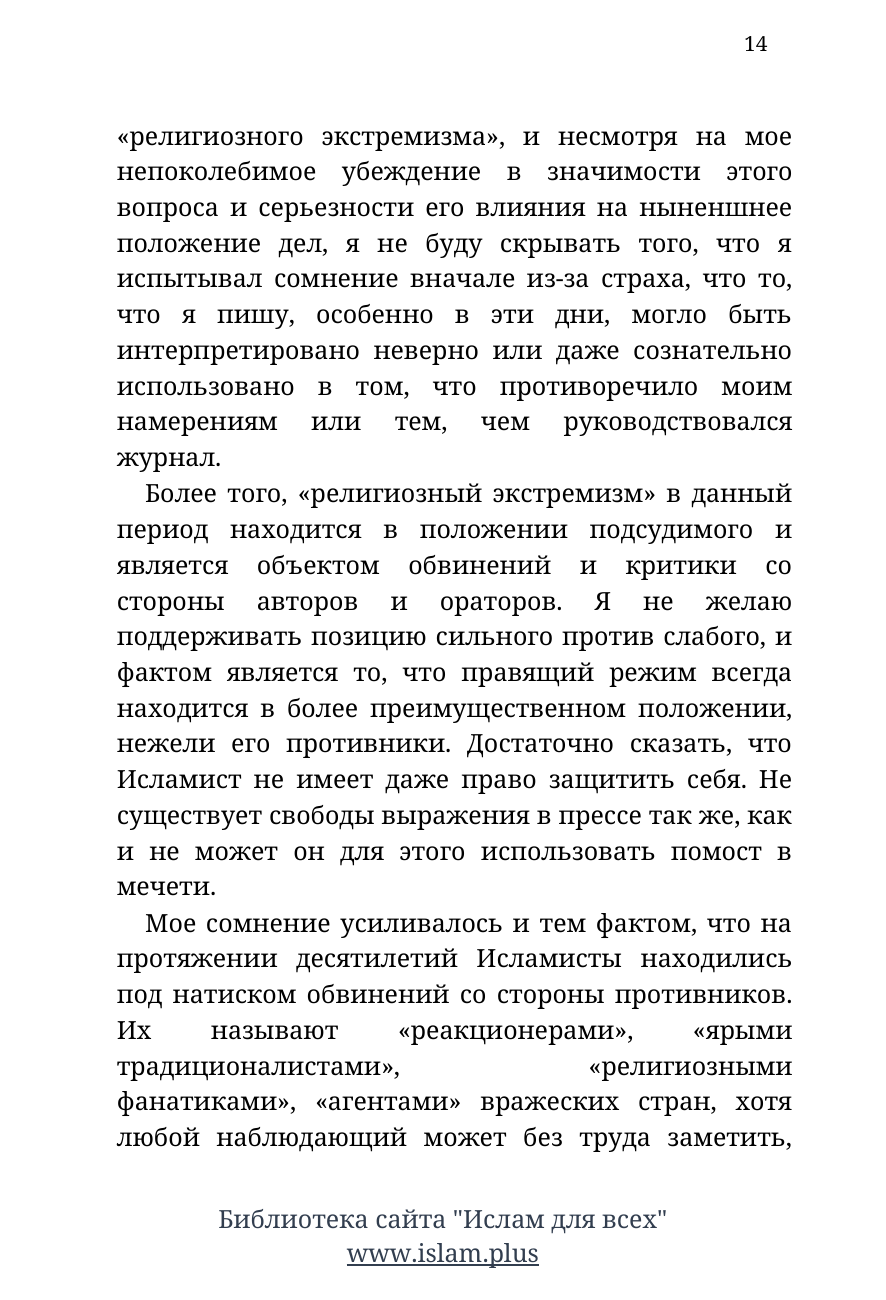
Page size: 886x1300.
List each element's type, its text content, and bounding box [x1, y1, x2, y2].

text Более того, «религиозный экстремизм» в данный период находится в положении подсудимого и является объектом обвинений и критики со стороны авторов и ораторов. Я не желаю поддерживать позицию сильного против слабого, и фактом является то, что правящий режим всегда находится в более преимущественном положении, нежели его противники. Достаточно сказать, что Исламист не имеет даже право защитить себя. Не существует свободы выражения в прессе так же, как и не может он для этого использовать помост в мечети. [117, 476, 793, 903]
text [117, 905, 793, 1154]
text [117, 118, 793, 474]
